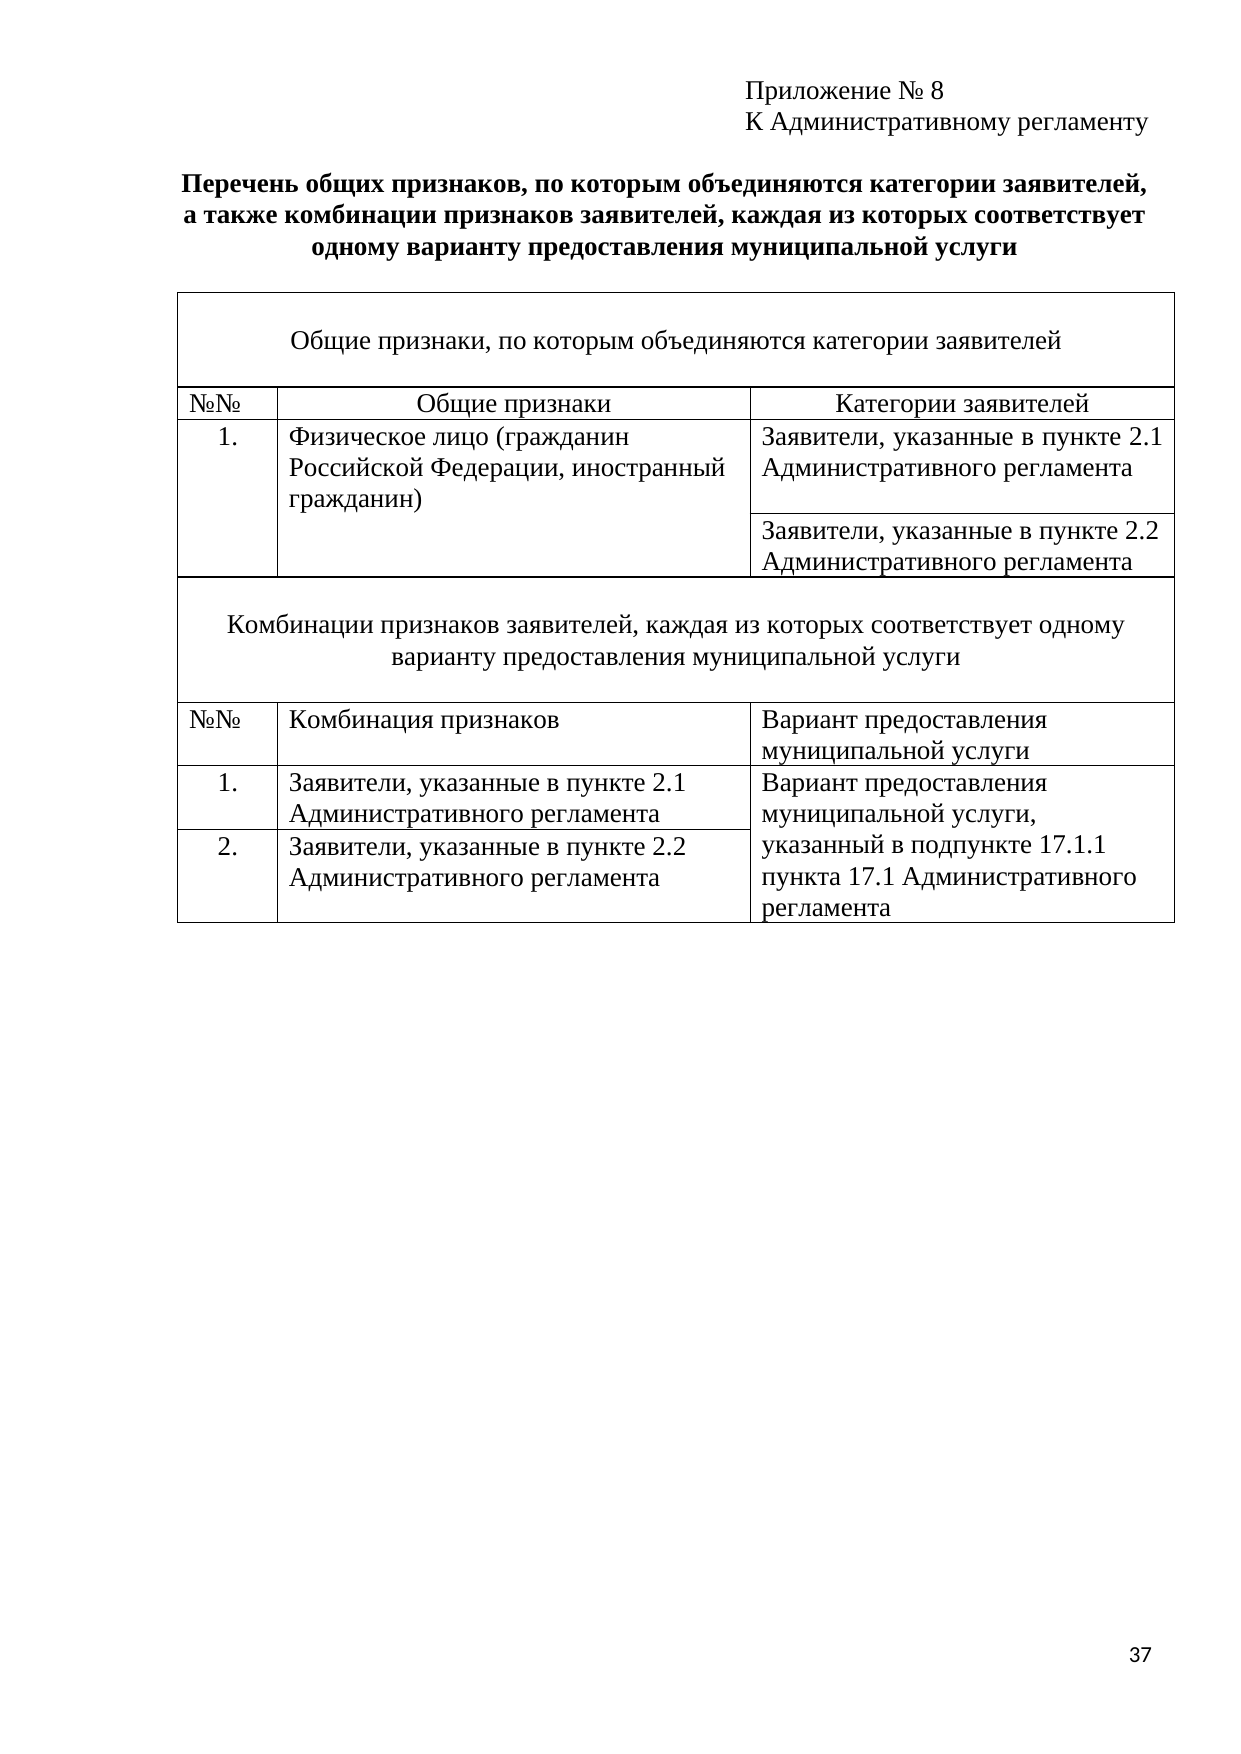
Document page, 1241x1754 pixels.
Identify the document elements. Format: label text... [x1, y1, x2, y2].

table_cell №№ [178, 703, 277, 765]
table_cell Заявители, указанные в пункте 2.1 Административного регламента [278, 766, 750, 829]
text К Административному регламенту [177, 105, 1152, 136]
text Приложение № 8 [177, 74, 1152, 105]
table_cell 1. [178, 766, 277, 829]
table_cell Заявители, указанные в пункте 2.1 Административного регламента [751, 420, 1174, 513]
table_cell Заявители, указанные в пункте 2.2 Административного регламента [751, 514, 1174, 576]
table_header Общие признаки, по которым объединяются категории заявителей [178, 293, 1174, 386]
table_cell 2. [178, 830, 277, 922]
table_cell Заявители, указанные в пункте 2.2 Административного регламента [278, 830, 750, 922]
table_cell Комбинация признаков [278, 703, 750, 765]
text Перечень общих признаков, по которым объединяются категории заявителей, а также комбинации признаков заявителей, каждая из которых соответствует одному варианту предоставления муниципальной услуги [177, 167, 1152, 261]
table_cell Вариант предоставления муниципальной услуги, указанный в подпункте 17.1.1 пункта 17.1 Административного регламента [751, 766, 1174, 922]
table_cell Категории заявителей [751, 388, 1174, 418]
table_cell Общие признаки [278, 388, 750, 418]
table_cell 1. [178, 420, 277, 576]
table_cell №№ [178, 388, 277, 418]
table_cell Комбинации признаков заявителей, каждая из которых соответствует одному варианту предоставления муниципальной услуги [178, 578, 1174, 702]
table_cell Физическое лицо (гражданин Российской Федерации, иностранный гражданин) [278, 420, 750, 576]
table_cell Вариант предоставления муниципальной услуги [751, 703, 1174, 765]
